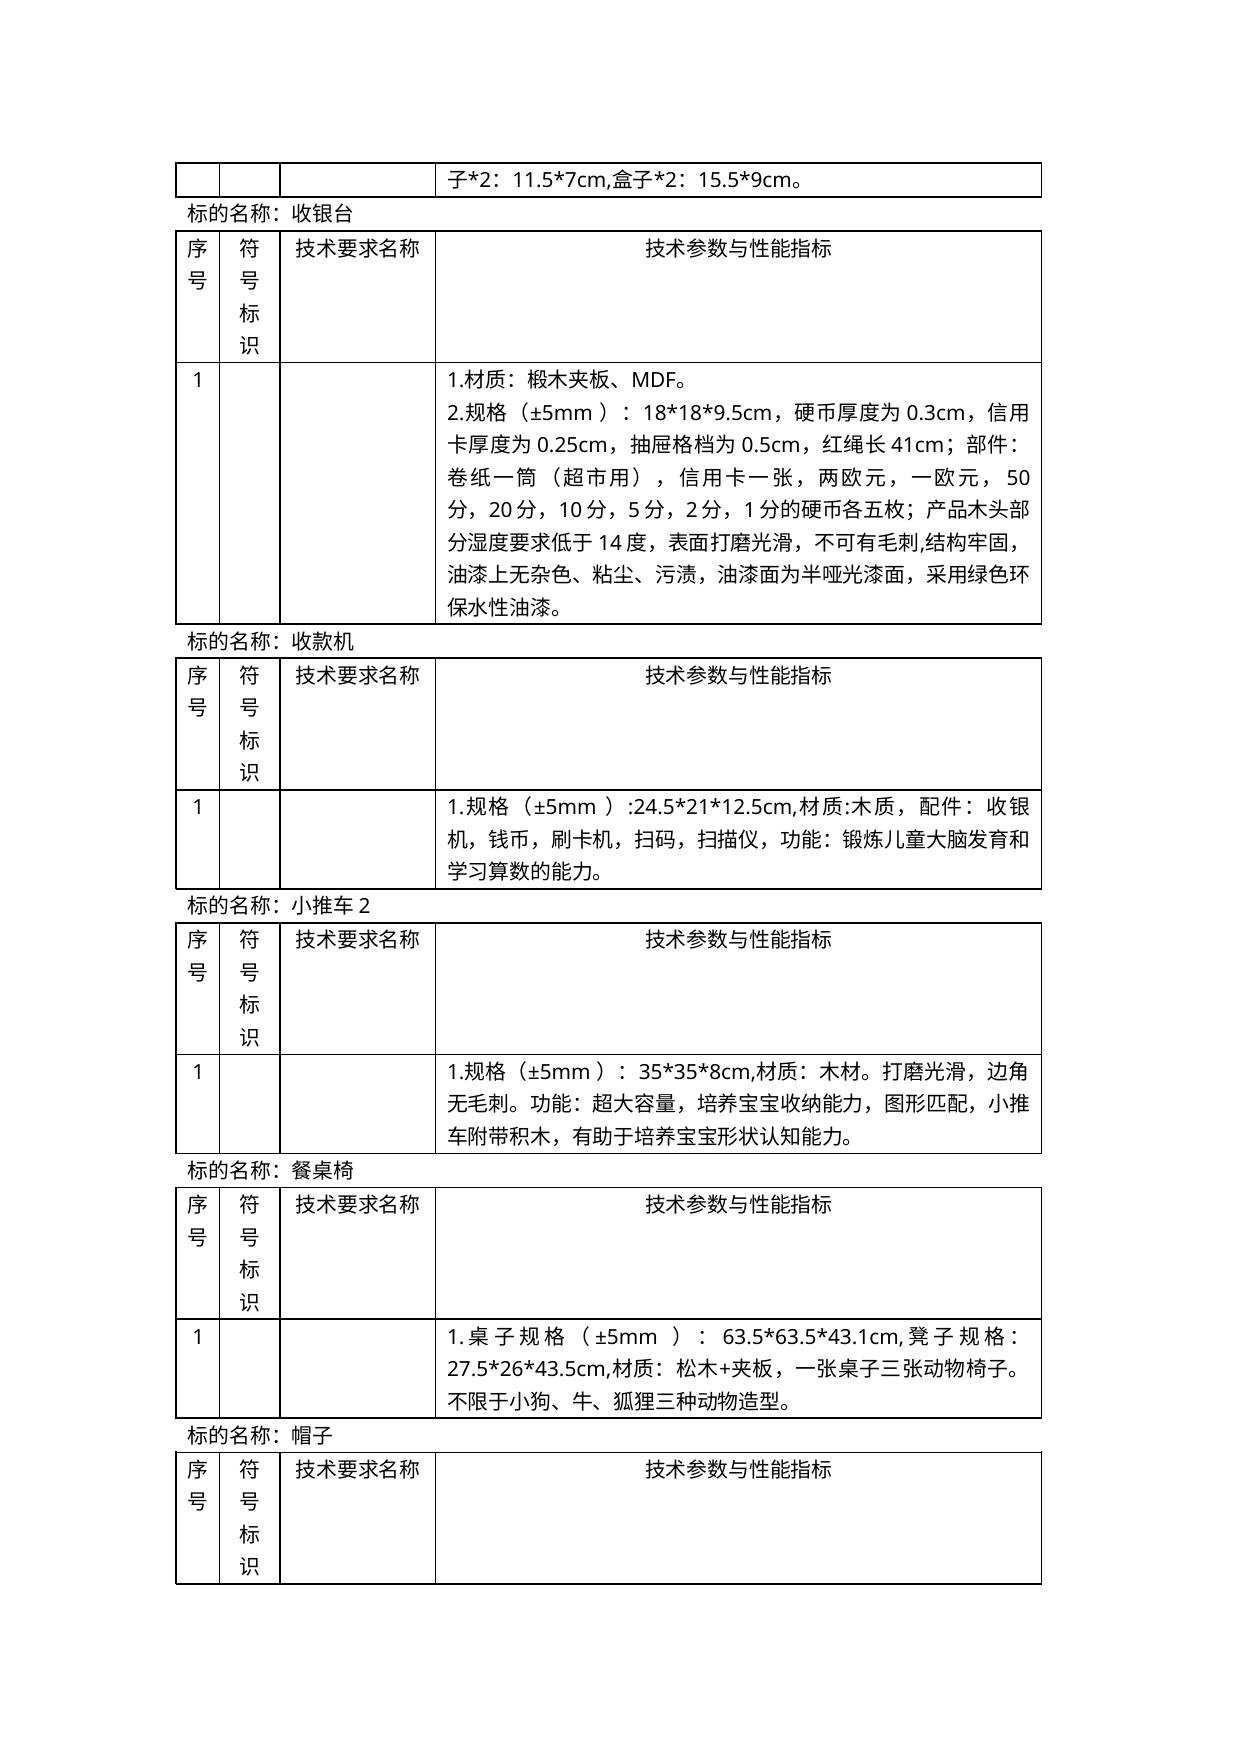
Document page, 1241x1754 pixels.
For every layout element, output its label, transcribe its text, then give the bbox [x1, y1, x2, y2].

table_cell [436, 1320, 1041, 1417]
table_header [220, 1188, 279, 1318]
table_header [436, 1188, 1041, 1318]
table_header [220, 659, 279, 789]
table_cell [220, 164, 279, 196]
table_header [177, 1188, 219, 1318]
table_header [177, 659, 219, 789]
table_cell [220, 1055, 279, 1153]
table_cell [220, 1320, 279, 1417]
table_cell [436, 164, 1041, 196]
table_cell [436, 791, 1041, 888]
text 标的名称：收款机 [187, 625, 1053, 657]
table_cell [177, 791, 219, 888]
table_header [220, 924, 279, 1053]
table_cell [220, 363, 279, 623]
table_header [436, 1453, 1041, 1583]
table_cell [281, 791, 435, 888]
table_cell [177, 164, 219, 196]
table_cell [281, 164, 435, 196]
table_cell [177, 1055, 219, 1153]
text 标的名称：小推车2 [187, 889, 1053, 922]
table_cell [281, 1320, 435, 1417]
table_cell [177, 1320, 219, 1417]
text 标的名称：餐桌椅 [187, 1154, 1053, 1187]
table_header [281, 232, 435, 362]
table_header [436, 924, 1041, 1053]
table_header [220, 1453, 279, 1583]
text 标的名称：收银台 [187, 198, 1053, 230]
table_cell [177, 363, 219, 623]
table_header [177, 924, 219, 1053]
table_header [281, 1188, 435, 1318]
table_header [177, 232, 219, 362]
text 标的名称：帽子 [187, 1419, 1053, 1451]
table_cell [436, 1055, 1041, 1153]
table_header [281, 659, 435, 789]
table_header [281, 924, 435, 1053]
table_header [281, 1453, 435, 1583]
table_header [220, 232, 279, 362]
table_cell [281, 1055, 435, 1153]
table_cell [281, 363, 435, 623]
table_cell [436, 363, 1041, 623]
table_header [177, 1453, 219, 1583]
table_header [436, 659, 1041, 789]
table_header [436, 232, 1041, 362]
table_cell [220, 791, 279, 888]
